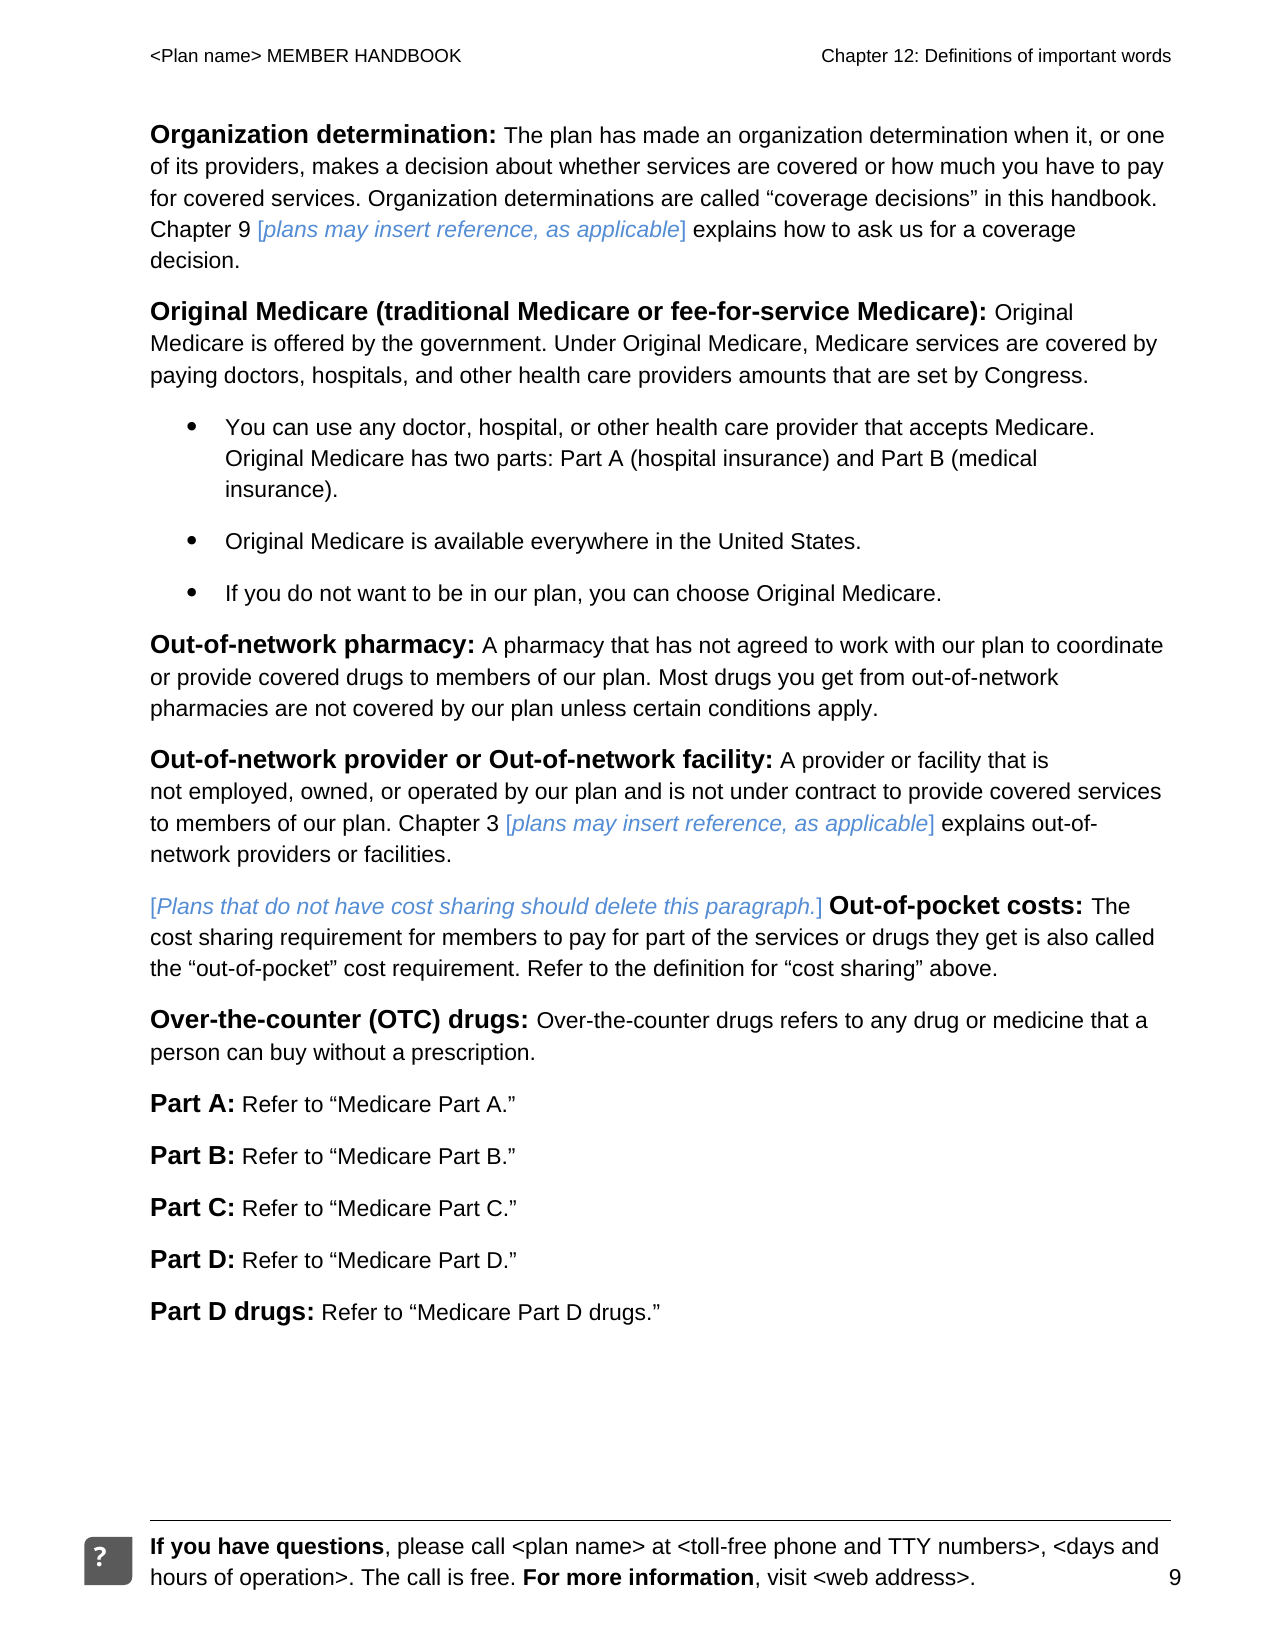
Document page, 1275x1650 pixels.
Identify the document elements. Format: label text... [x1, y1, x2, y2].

subtitle Part B: Refer to “Medicare Part B.” [150, 1139, 1171, 1171]
subtitle Part D: Refer to “Medicare Part D.” [150, 1243, 1171, 1275]
subtitle [Plans that do not have cost sharing should delete this paragraph.] Out-of-pocket costs: The cost sharing requirement for members to pay for part of the services or drugs they get is also called the “out-of-pocket” cost requirement. Refer to the definition for “cost sharing” above. [150, 889, 1171, 983]
list If you do not want to be in our plan, you can choose Original Medicare. [187, 577, 1096, 608]
list Original Medicare is available everywhere in the United States. [187, 525, 1096, 556]
subtitle Out-of-network pharmacy: A pharmacy that has not agreed to work with our plan to coordinate or provide covered drugs to members of our plan. Most drugs you get from out-of-network pharmacies are not covered by our plan unless certain conditions apply. [150, 629, 1171, 723]
subtitle Organization determination: The plan has made an organization determination when it, or one of its providers, makes a decision about whether services are covered or how much you have to pay for covered services. Organization determinations are called “coverage decisions” in this handbook. Chapter 9 [plans may insert reference, as applicable] explains how to ask us for a coverage decision. [150, 118, 1171, 275]
subtitle Part C: Refer to “Medicare Part C.” [150, 1191, 1171, 1223]
list You can use any doctor, hospital, or other health care provider that accepts Medicare. Original Medicare has two parts: Part A (hospital insurance) and Part B (medical insurance). [187, 410, 1096, 504]
subtitle Out-of-network provider or Out-of-network facility: A provider or facility that is not employed, owned, or operated by our plan and is not under contract to provide covered services to members of our plan. Chapter 3 [plans may insert reference, as applicable] explains out-of-network providers or facilities. [150, 743, 1171, 868]
subtitle Over-the-counter (OTC) drugs: Over-the-counter drugs refers to any drug or medicine that a person can buy without a prescription. [150, 1004, 1171, 1066]
subtitle Original Medicare (traditional Medicare or fee-for-service Medicare): Original Medicare is offered by the government. Under Original Medicare, Medicare services are covered by paying doctors, hospitals, and other health care providers amounts that are set by Congress. [150, 296, 1171, 389]
subtitle Part A: Refer to “Medicare Part A.” [150, 1087, 1171, 1118]
subtitle Part D drugs: Refer to “Medicare Part D drugs.” [150, 1296, 1171, 1327]
